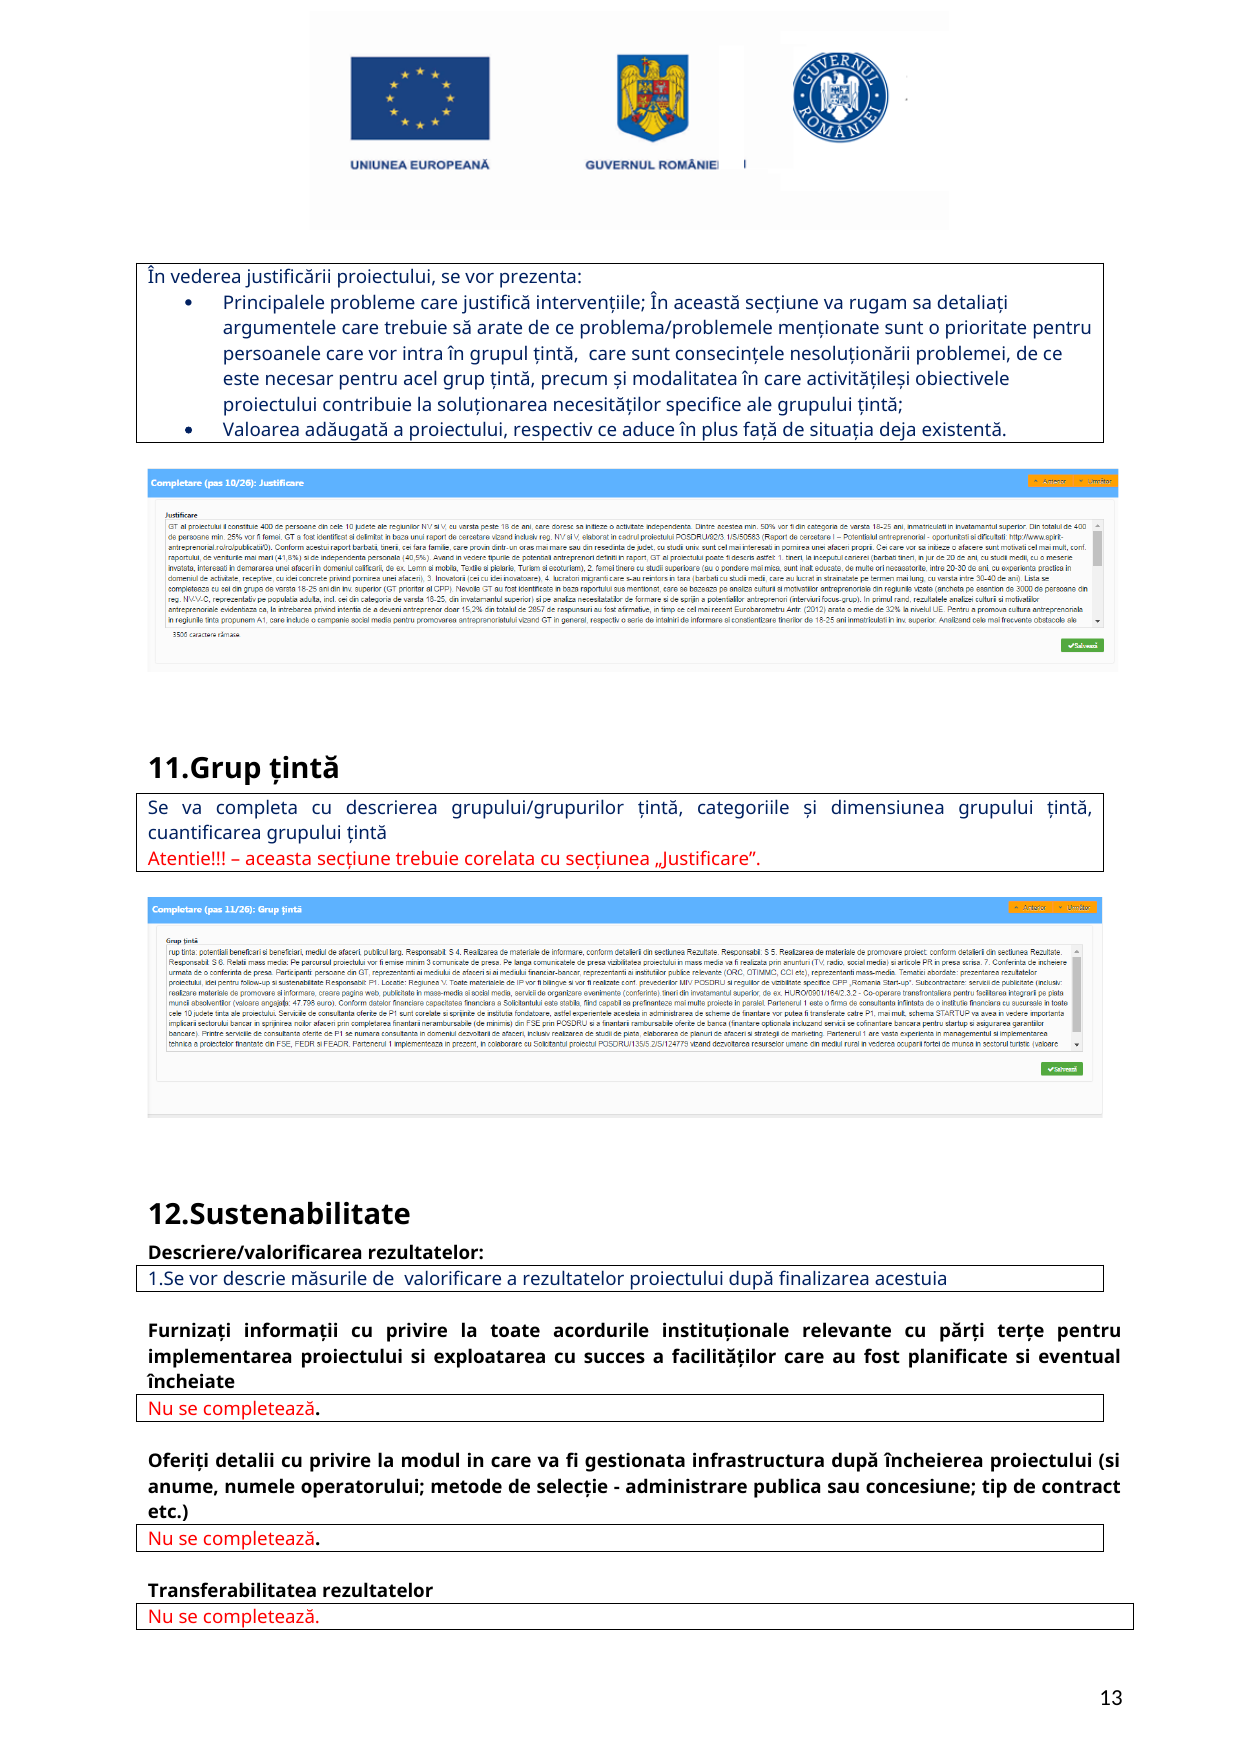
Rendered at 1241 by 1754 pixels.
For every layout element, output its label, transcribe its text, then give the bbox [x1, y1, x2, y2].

subtitle 12.Sustenabilitate [148, 1193, 1122, 1233]
text Furnizați informații cu privire la toate acordurile instituționale relevante cu părți terțe pentru implementarea proiectului si exploatarea cu succes a facilităților care au fost planificate si eventual încheiate [148, 1318, 1122, 1394]
text Oferiți detalii cu privire la modul in care va fi gestionata infrastructura după încheierea proiectului (si anume, numele operatorului; metode de selecție - administrare publica sau concesiune; tip de contract etc.) [148, 1447, 1122, 1524]
subtitle 11.Grup țintă [148, 747, 1122, 787]
table_header Nu se completează. [137, 1525, 1103, 1551]
text Transferabilitatea rezultatelor [148, 1577, 1122, 1603]
table_header Nu se completează. [137, 1395, 1103, 1421]
table_header Se va completa cu descrierea grupului/grupurilor ţintă, categoriile şi dimensiunea grupului țintă, cuantificarea grupului ţintă Atentie!!! – aceasta secțiune trebuie corelata cu secțiunea „Justificare”. [137, 794, 1103, 871]
table_header 1.Se vor descrie măsurile de valorificare a rezultatelor proiectului după finalizarea acestuia [137, 1266, 1103, 1291]
table_header Nu se completează. [137, 1604, 1133, 1629]
text Descriere/valorificarea rezultatelor: [148, 1239, 1122, 1264]
picture [147, 897, 1103, 1118]
picture [147, 468, 1119, 672]
table_header În vederea justificării proiectului, se vor prezenta: Principalele probleme care justifică intervențiile; În această secțiune va rugam sa detaliați argumentele care trebuie să arate de ce problema/problemele menționate sunt o prioritate pentru persoanele care vor intra în grupul țintă, care sunt consecințele nesoluționării problemei, de ce este necesar pentru acel grup ţintă, precum şi modalitatea în care activităţileşi obiectivele proiectului contribuie la soluţionarea necesităților specifice ale grupului ţintă; Valoarea adăugată a proiectului, respectiv ce aduce în plus faţă de situația deja existentă. [137, 264, 1103, 442]
picture [309, 11, 950, 230]
